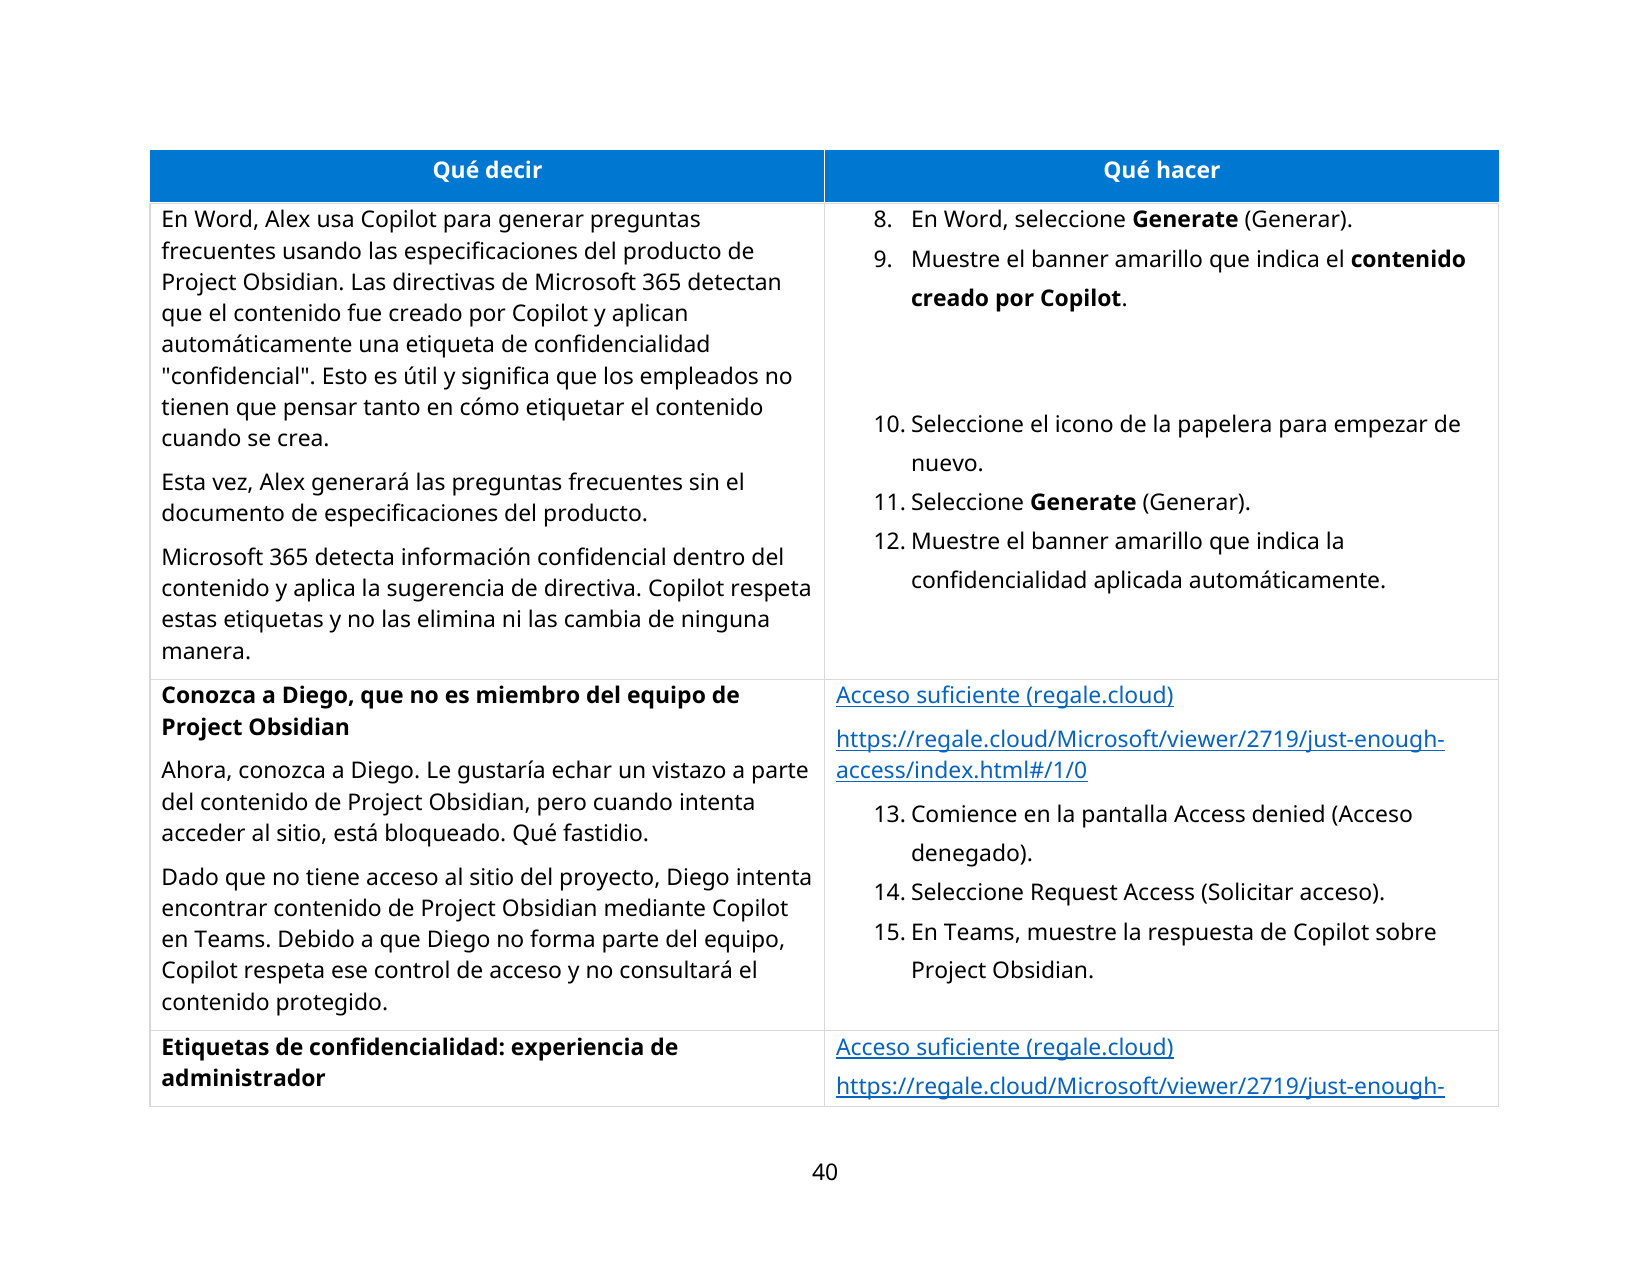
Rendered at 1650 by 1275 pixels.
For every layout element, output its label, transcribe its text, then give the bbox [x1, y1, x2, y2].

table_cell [151, 1031, 824, 1106]
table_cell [825, 1031, 1498, 1106]
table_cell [825, 204, 1498, 678]
table_header Qué decir [150, 150, 824, 202]
table_cell Conozca a Diego, que no es miembro del equipo de Project Obsidian Ahora, conozca a Diego. Le gustaría echar un vistazo a parte del contenido de Project Obsidian, pero cuando intenta acceder al sitio, está bloqueado. Qué fastidio. Dado que no tiene acceso al sitio del proyecto, Diego intenta encontrar contenido de Project Obsidian mediante Copilot en Teams. Debido a que Diego no forma parte del equipo, Copilot respeta ese control de acceso y no consultará el contenido protegido. [151, 680, 824, 1029]
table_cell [151, 204, 824, 678]
table_cell Acceso suficiente (regale.cloud) https://regale.cloud/Microsoft/viewer/2719/just-enough-access/index.html#/1/0 Comience en la pantalla Access denied (Acceso denegado). Seleccione Request Access (Solicitar acceso). En Teams, muestre la respuesta de Copilot sobre Project Obsidian. [825, 680, 1498, 1029]
table_header Qué hacer [825, 150, 1499, 202]
